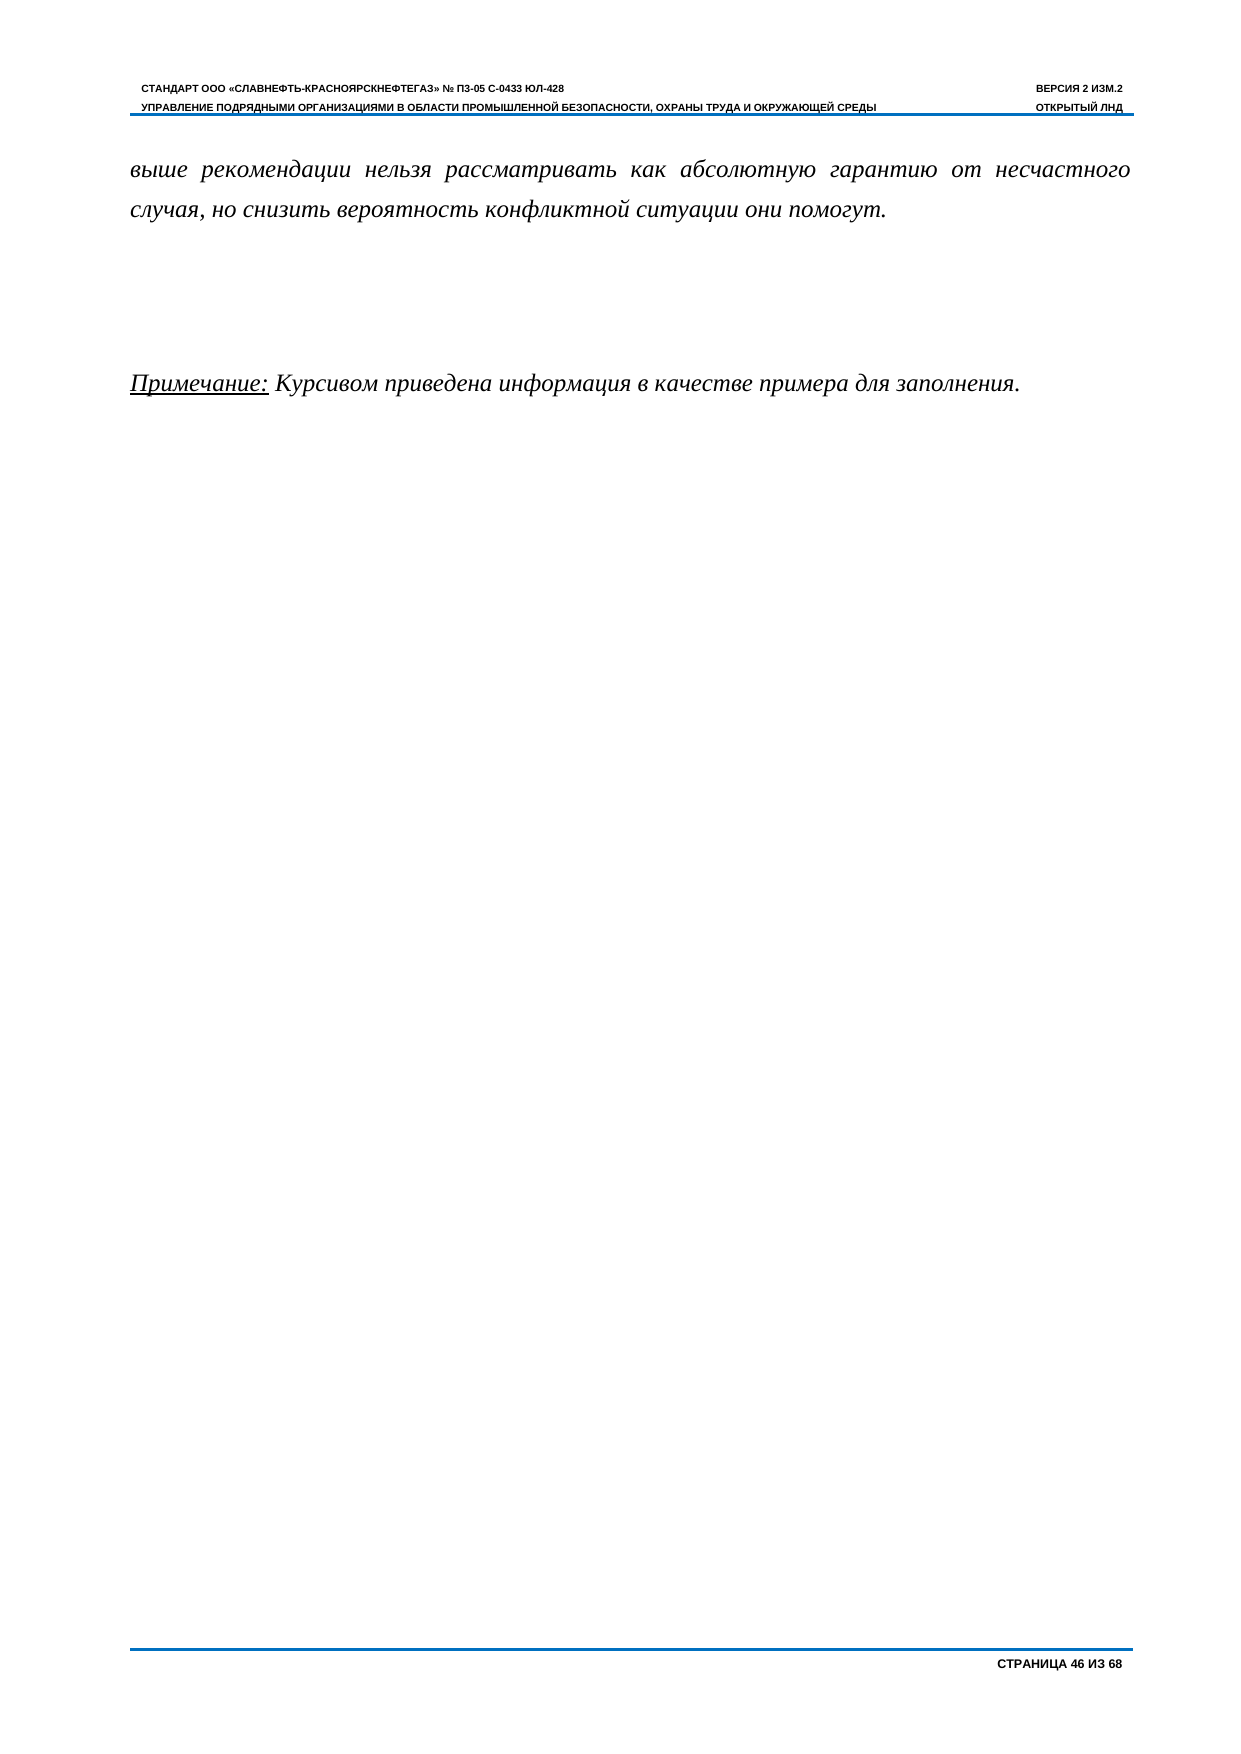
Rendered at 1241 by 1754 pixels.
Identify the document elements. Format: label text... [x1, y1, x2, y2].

text Примечание: Курсивом приведена информация в качестве примера для заполнения. [130, 368, 1123, 397]
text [130, 145, 1134, 225]
